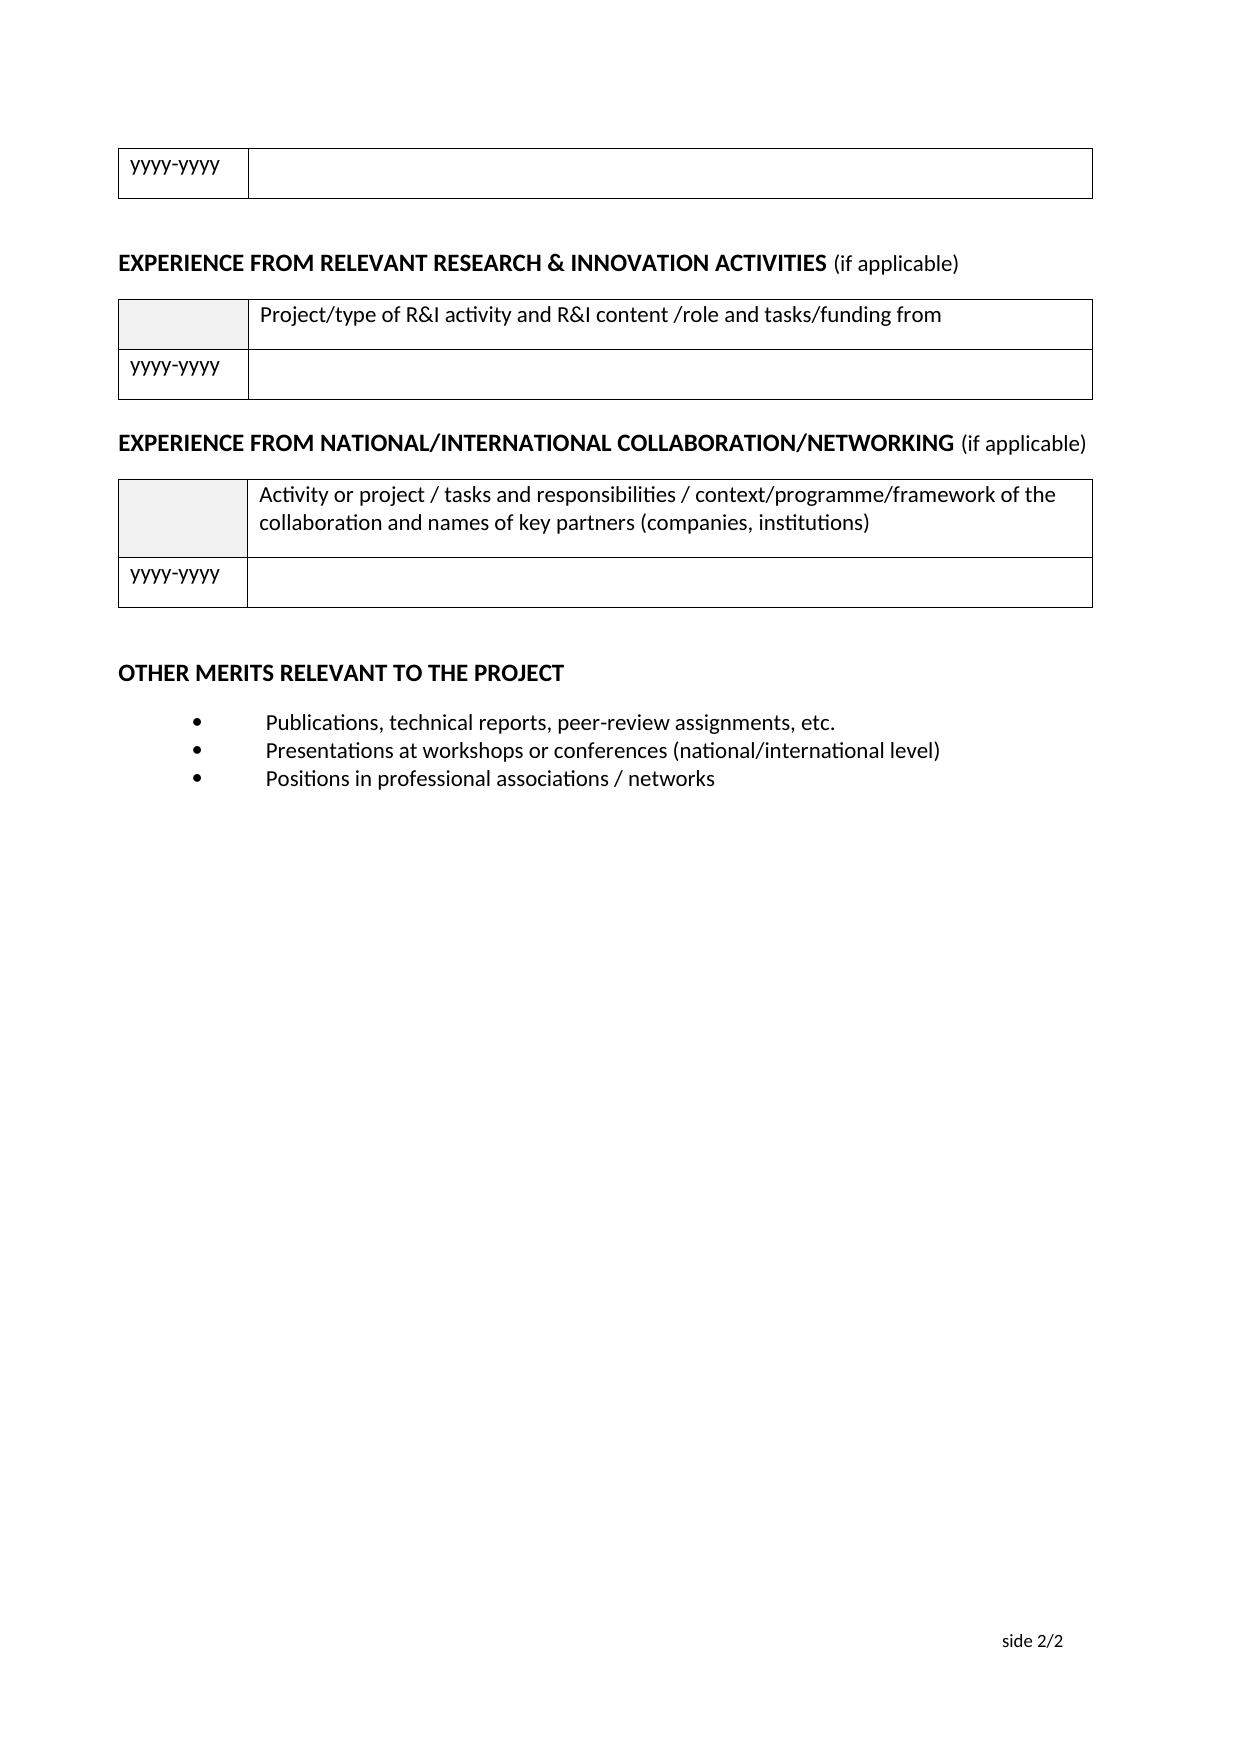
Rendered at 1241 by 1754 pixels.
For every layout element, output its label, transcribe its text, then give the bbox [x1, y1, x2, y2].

table_header [119, 300, 248, 349]
list Presentations at workshops or conferences (national/international level) [193, 736, 1093, 764]
list Publications, technical reports, peer-review assignments, etc. [193, 708, 1093, 736]
list Positions in professional associations / networks [193, 764, 1093, 792]
table_cell [249, 350, 1092, 398]
text EXPERIENCE FROM NATIONAL/INTERNATIONAL COLLABORATION/NETWORKING (if applicable) [118, 400, 1093, 458]
table_cell [249, 149, 1092, 197]
text EXPERIENCE FROM RELEVANT RESEARCH & INNOVATION ACTIVITIES (if applicable) [118, 247, 1093, 278]
table_header [119, 480, 247, 557]
table_cell yyyy-yyyy [119, 350, 248, 398]
table_cell yyyy-yyyy [119, 149, 248, 197]
table_cell [248, 558, 1092, 607]
table_cell yyyy-yyyy [119, 558, 247, 607]
table_header Project/type of R&I activity and R&I content /role and tasks/funding from [249, 300, 1092, 349]
text OTHER MERITS RELEVANT TO THE PROJECT [118, 657, 1093, 687]
table_header Activity or project / tasks and responsibilities / context/programme/framework of the collaboration and names of key partners (companies, institutions) [248, 480, 1092, 557]
